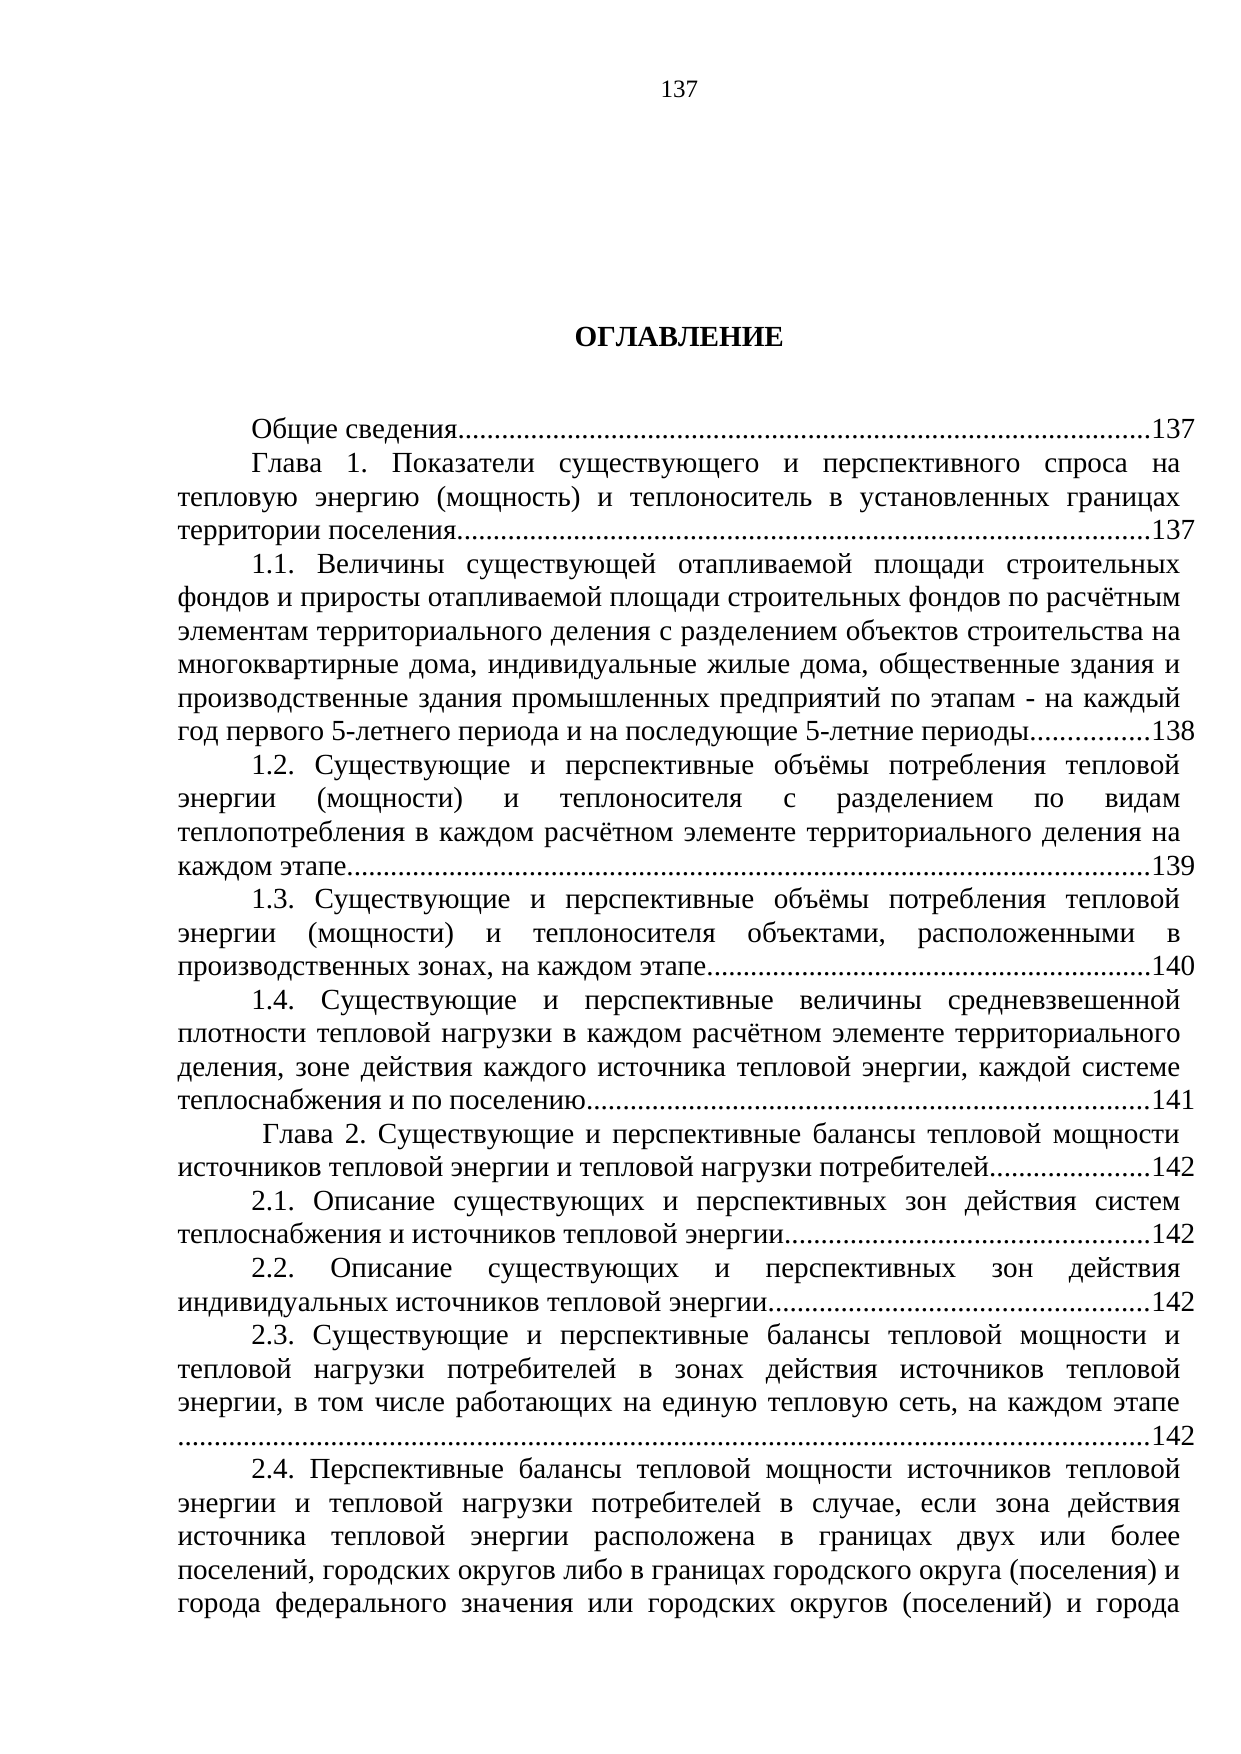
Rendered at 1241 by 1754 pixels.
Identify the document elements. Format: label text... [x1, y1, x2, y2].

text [177, 1451, 1181, 1619]
text Глава 2. Существующие и перспективные балансы тепловой мощности источников тепловой энергии и тепловой нагрузки потребителей 142 [177, 1116, 1181, 1183]
text 2.3. Существующие и перспективные балансы тепловой мощности и тепловой нагрузки потребителей в зонах действия источников тепловой энергии, в том числе работающих на единую тепловую сеть, на каждом этапе 142 [177, 1317, 1181, 1451]
text 2.1. Описание существующих и перспективных зон действия систем теплоснабжения и источников тепловой энергии 142 [177, 1183, 1181, 1250]
text Глава 1. Показатели существующего и перспективного спроса на тепловую энергию (мощность) и теплоноситель в установленных границах территории поселения 137 [177, 445, 1181, 546]
text 1.3. Существующие и перспективные объёмы потребления тепловой энергии (мощности) и теплоносителя объектами, расположенными в производственных зонах, на каждом этапе 140 [177, 881, 1181, 982]
text 1.4. Существующие и перспективные величины средневзвешенной плотности тепловой нагрузки в каждом расчётном элементе территориального деления, зоне действия каждого источника тепловой энергии, каждой системе теплоснабжения и по поселению 141 [177, 982, 1181, 1116]
text 2.2. Описание существующих и перспективных зон действия индивидуальных источников тепловой энергии 142 [177, 1250, 1181, 1317]
text ОГЛАВЛЕНИЕ [177, 319, 1181, 353]
text 1.1. Величины существующей отапливаемой площади строительных фондов и приросты отапливаемой площади строительных фондов по расчётным элементам территориального деления с разделением объектов строительства на многоквартирные дома, индивидуальные жилые дома, общественные здания и производственные здания промышленных предприятий по этапам - на каждый год первого 5-летнего периода и на последующие 5-летние периоды 138 [177, 546, 1181, 747]
text 1.2. Существующие и перспективные объёмы потребления тепловой энергии (мощности) и теплоносителя с разделением по видам теплопотребления в каждом расчётном элементе территориального деления на каждом этапе 139 [177, 747, 1181, 881]
text Общие сведения 137 [177, 412, 1181, 445]
